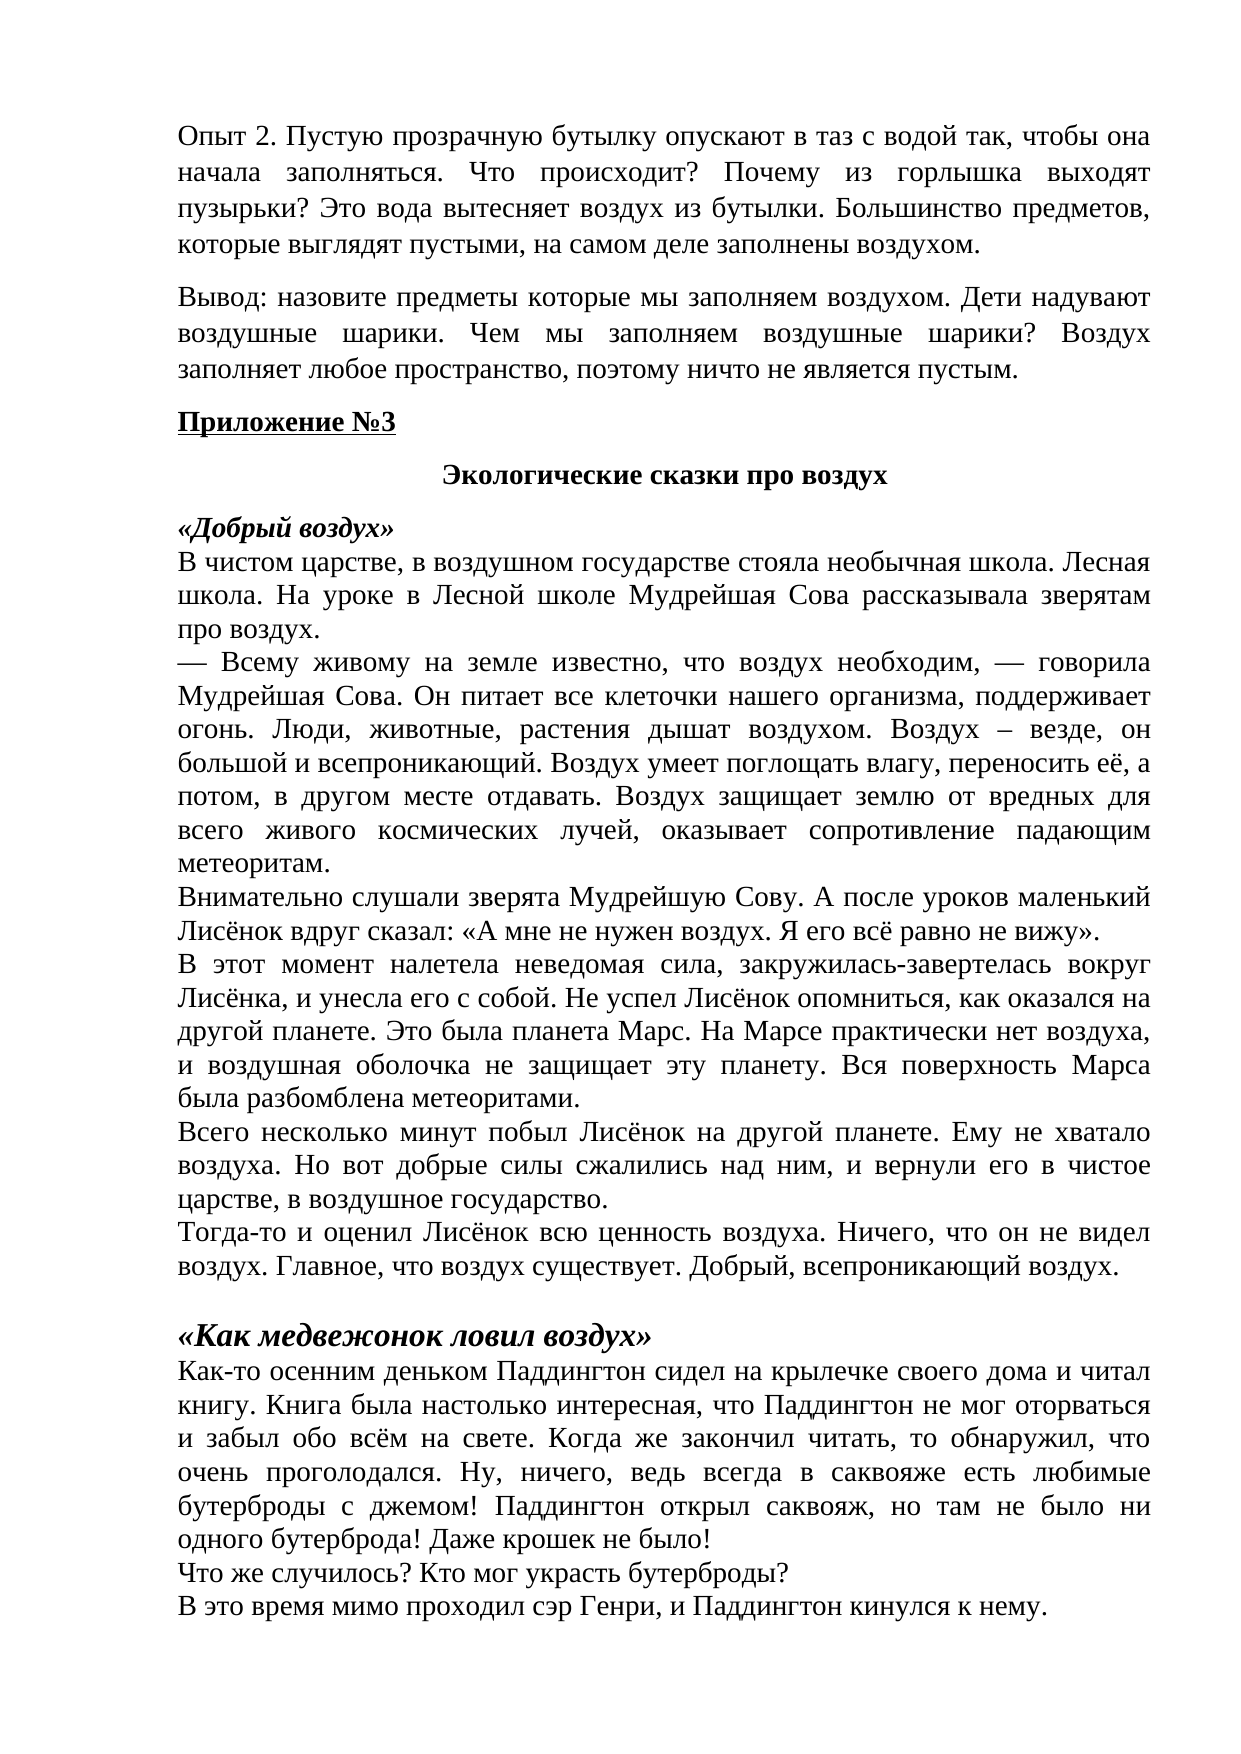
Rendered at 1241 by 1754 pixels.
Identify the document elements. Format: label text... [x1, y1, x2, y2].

text В чистом царстве, в воздушном государстве стояла необычная школа. Лесная школа. На уроке в Лесной школе Мудрейшая Сова рассказывала зверятам про воздух. [177, 544, 1152, 644]
text Внимательно слушали зверята Мудрейшую Сову. А после уроков маленький Лисёнок вдруг сказал: «А мне не нужен воздух. Я его всё равно не вижу». [177, 879, 1152, 946]
text — Всему живому на земле известно, что воздух необходим, — говорила Мудрейшая Сова. Он питает все клеточки нашего организма, поддерживает огонь. Люди, животные, растения дышат воздухом. Воздух – везде, он большой и всепроникающий. Воздух умеет поглощать влагу, переносить её, а потом, в другом месте отдавать. Воздух защищает землю от вредных для всего живого космических лучей, оказывает сопротивление падающим метеоритам. [177, 644, 1152, 879]
text Что же случилось? Кто мог украсть бутерброды? [177, 1555, 1152, 1588]
text «Как медвежонок ловил воздух» [177, 1315, 1152, 1353]
text Как-то осенним деньком Паддингтон сидел на крылечке своего дома и читал книгу. Книга была настолько интересная, что Паддингтон не мог оторваться и забыл обо всём на свете. Когда же закончил читать, то обнаружил, что очень проголодался. Ну, ничего, ведь всегда в саквояже есть любимые бутерброды с джемом! Паддингтон открыл саквояж, но там не было ни одного бутерброда! Даже крошек не было! [177, 1353, 1152, 1555]
text Опыт 2. Пустую прозрачную бутылку опускают в таз с водой так, чтобы она начала заполняться. Что происходит? Почему из горлышка выходят пузырьки? Это вода вытесняет воздух из бутылки. Большинство предметов, которые выглядят пустыми, на самом деле заполнены воздухом. [177, 118, 1152, 260]
text Тогда-то и оценил Лисёнок всю ценность воздуха. Ничего, что он не видел воздух. Главное, что воздух существует. Добрый, всепроникающий воздух. [177, 1214, 1152, 1282]
text «Добрый воздух» [177, 510, 1152, 544]
text В это время мимо проходил сэр Генри, и Паддингтон кинулся к нему. [177, 1588, 1152, 1622]
text Приложение №3 [177, 404, 1152, 438]
text Вывод: назовите предметы которые мы заполняем воздухом. Дети надувают воздушные шарики. Чем мы заполняем воздушные шарики? Воздух заполняет любое пространство, поэтому ничто не является пустым. [177, 279, 1152, 385]
text Всего несколько минут побыл Лисёнок на другой планете. Ему не хватало воздуха. Но вот добрые силы сжалились над ним, и вернули его в чистое царстве, в воздушное государство. [177, 1114, 1152, 1214]
text В этот момент налетела неведомая сила, закружилась-завертелась вокруг Лисёнка, и унесла его с собой. Не успел Лисёнок опомниться, как оказался на другой планете. Это была планета Марс. На Марсе практически нет воздуха, и воздушная оболочка не защищает эту планету. Вся поверхность Марса была разбомблена метеоритами. [177, 946, 1152, 1114]
text Экологические сказки про воздух [177, 457, 1152, 491]
